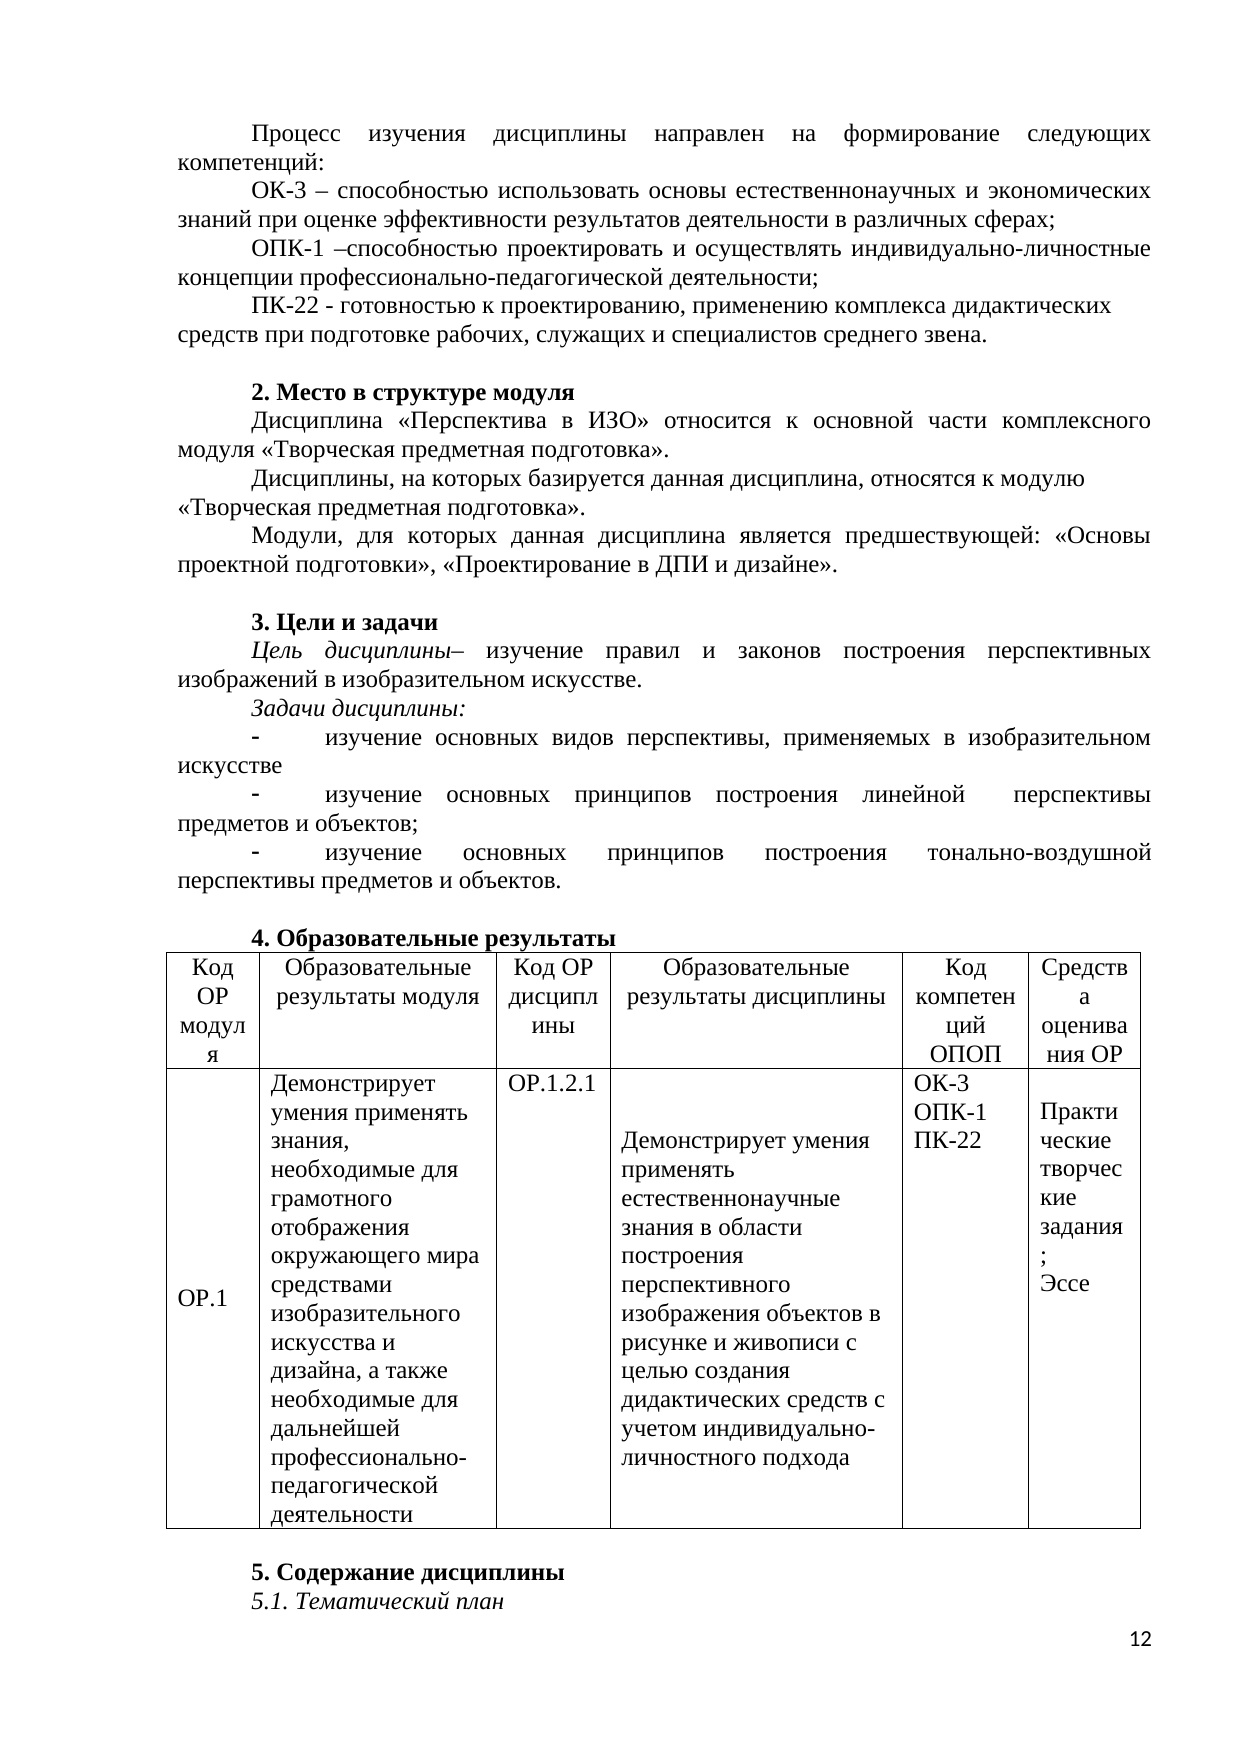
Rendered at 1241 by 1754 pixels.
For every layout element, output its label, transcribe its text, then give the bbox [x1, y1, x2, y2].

table_header Образовательные результаты дисциплины [611, 953, 902, 1067]
text ОПК-1 –способностью проектировать и осуществлять индивидуально-личностные концепции профессионально-педагогической деятельности; [177, 233, 1152, 291]
list изучение основных принципов построения линейной перспективы предметов и объектов; [177, 779, 1152, 837]
text Процесс изучения дисциплины направлен на формирование следующих компетенций: [177, 118, 1152, 176]
table_header Код компетенций ОПОП [903, 953, 1028, 1067]
text Дисциплины, на которых базируется данная дисциплина, относятся к модулю [177, 463, 1152, 492]
table_header Код ОР модуля [167, 953, 259, 1067]
text Задачи дисциплины: [177, 693, 1152, 722]
text 2. Место в структуре модуля [177, 377, 1152, 406]
table_cell ОР.1 [167, 1069, 259, 1528]
text Модули, для которых данная дисциплина является предшествующей: «Основы проектной подготовки», «Проектирование в ДПИ и дизайне». [177, 521, 1152, 578]
text ОК-3 – способностью использовать основы естественнонаучных и экономических знаний при оценке эффективности результатов деятельности в различных сферах; [177, 176, 1152, 233]
text 4. Образовательные результаты [177, 923, 1152, 952]
table_cell ОК-3 ОПК-1 ПК-22 [903, 1069, 1028, 1528]
table_header Образовательные результаты модуля [260, 953, 496, 1067]
text 3. Цели и задачи [177, 607, 1152, 636]
table_header Средства оценивания ОР [1029, 953, 1140, 1067]
text Цель дисциплины– изучение правил и законов построения перспективных изображений в изобразительном искусстве. [177, 636, 1152, 693]
text «Творческая предметная подготовка». [177, 492, 1152, 521]
table_cell Практические творческие задания; Эссе [1029, 1069, 1140, 1528]
list изучение основных видов перспективы, применяемых в изобразительном искусстве [177, 722, 1152, 779]
table_cell Демонстрирует умения применять знания, необходимые для грамотного отображения окружающего мира средствами изобразительного искусства и дизайна, а также необходимые для дальнейшей профессионально-педагогической деятельности [260, 1069, 496, 1528]
text Дисциплина «Перспектива в ИЗО» относится к основной части комплексного модуля «Творческая предметная подготовка». [177, 406, 1152, 463]
table_cell Демонстрирует умения применять естественнонаучные знания в области построения перспективного изображения объектов в рисунке и живописи с целью создания дидактических средств с учетом индивидуально-личностного подхода [611, 1069, 902, 1528]
list изучение основных принципов построения тонально-воздушной перспективы предметов и объектов. [177, 837, 1152, 894]
table_cell ОР.1.2.1 [497, 1069, 610, 1528]
text ПК-22 - готовностью к проектированию, применению комплекса дидактических средств при подготовке рабочих, служащих и специалистов среднего звена. [177, 291, 1152, 348]
table_header Код ОР дисциплины [497, 953, 610, 1067]
text 5.1. Тематический план [177, 1586, 1152, 1615]
text 5. Содержание дисциплины [177, 1557, 1152, 1586]
